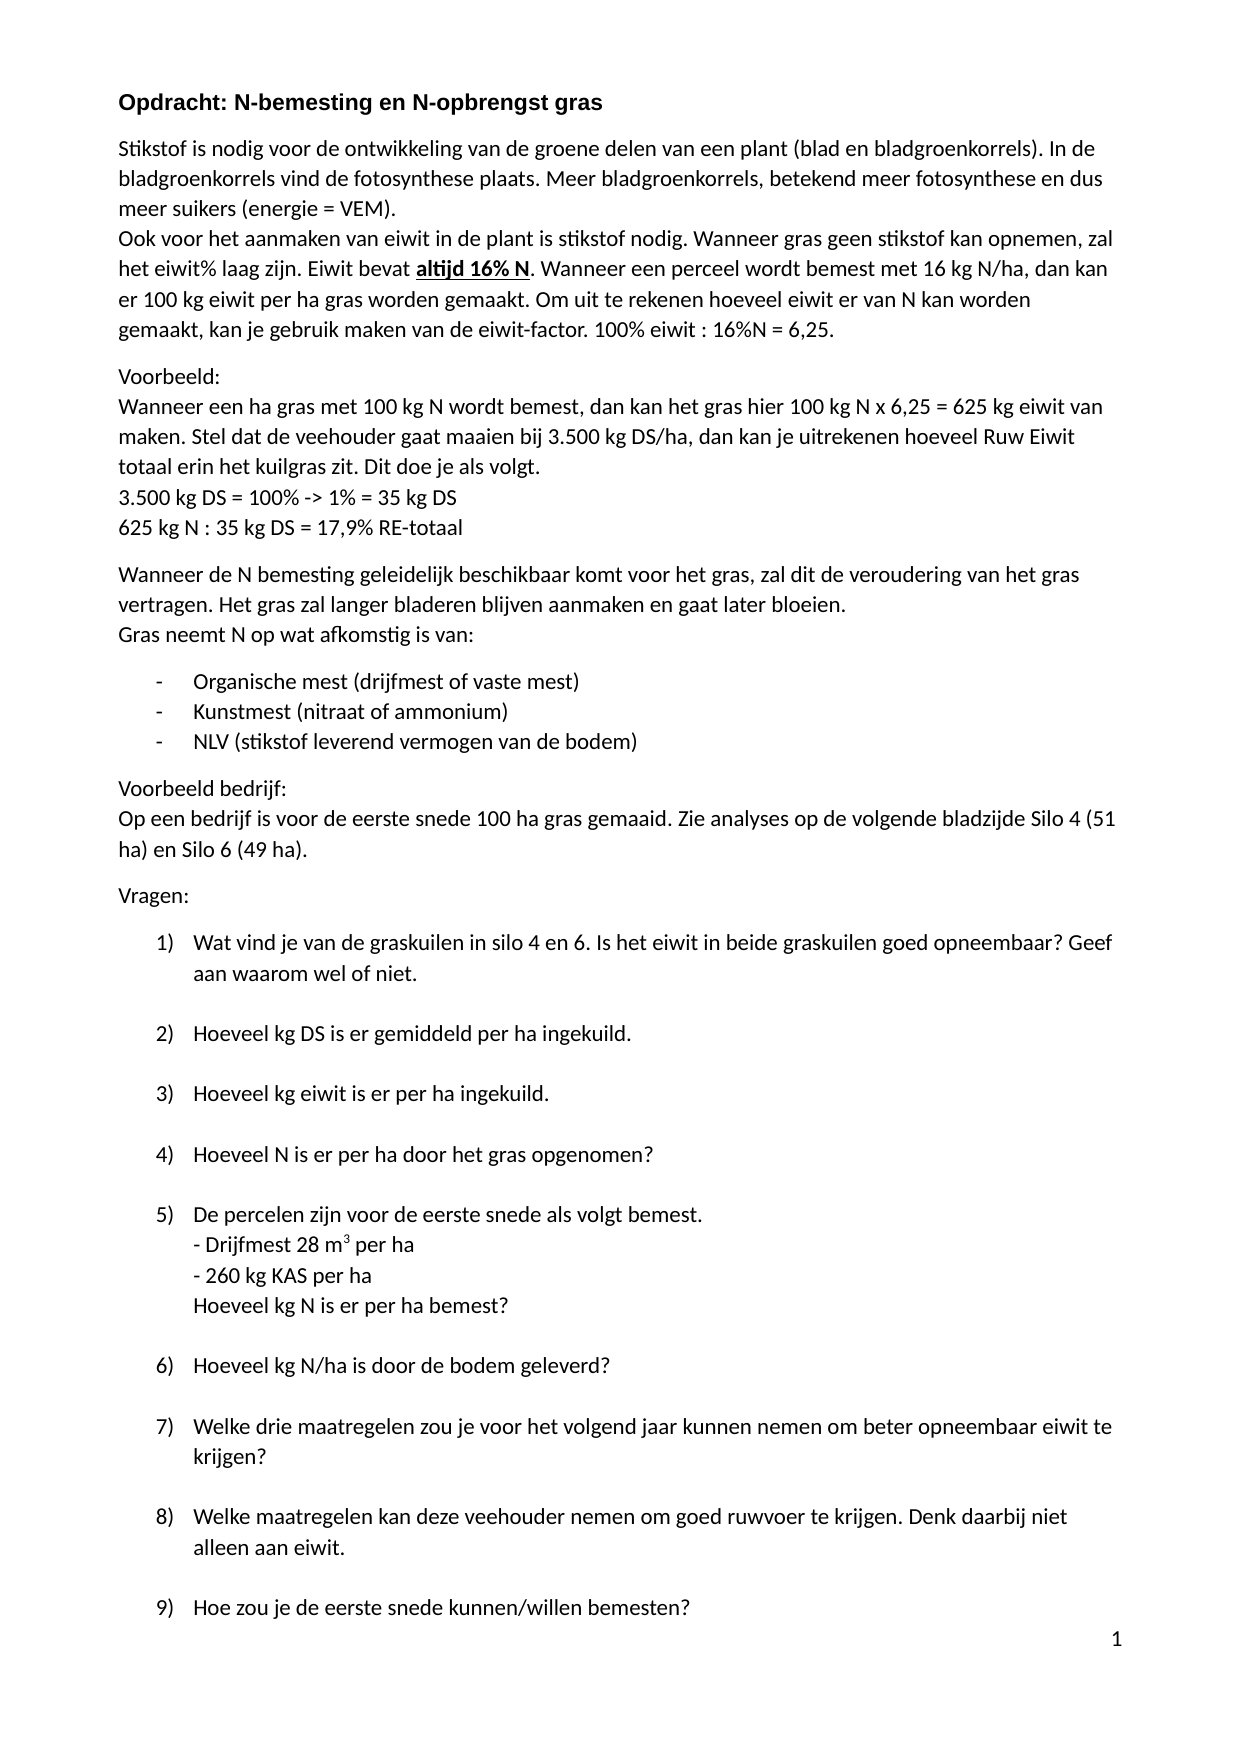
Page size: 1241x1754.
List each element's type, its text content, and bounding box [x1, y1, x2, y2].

text Voorbeeld: Wanneer een ha gras met 100 kg N wordt bemest, dan kan het gras hier 100 kg N x 6,25 = 625 kg eiwit van maken. Stel dat de veehouder gaat maaien bij 3.500 kg DS/ha, dan kan je uitrekenen hoeveel Ruw Eiwit totaal erin het kuilgras zit. Dit doe je als volgt. 3.500 kg DS = 100% -> 1% = 35 kg DS 625 kg N : 35 kg DS = 17,9% RE-totaal [118, 362, 1122, 541]
list Welke drie maatregelen zou je voor het volgend jaar kunnen nemen om beter opneembaar eiwit te krijgen? [156, 1412, 1122, 1500]
list Hoeveel kg DS is er gemiddeld per ha ingekuild. [156, 1019, 1122, 1047]
text Opdracht: N-bemesting en N-opbrengst gras [118, 89, 1122, 115]
text Vragen: [118, 882, 1122, 910]
text Voorbeeld bedrijf: Op een bedrijf is voor de eerste snede 100 ha gras gemaaid. Zie analyses op de volgende bladzijde Silo 4 (51 ha) en Silo 6 (49 ha). [118, 774, 1122, 863]
text Wanneer de N bemesting geleidelijk beschikbaar komt voor het gras, zal dit de veroudering van het gras vertragen. Het gras zal langer bladeren blijven aanmaken en gaat later bloeien. Gras neemt N op wat afkomstig is van: [118, 560, 1122, 648]
list Hoeveel N is er per ha door het gras opgenomen? [156, 1140, 1122, 1168]
text Stikstof is nodig voor de ontwikkeling van de groene delen van een plant (blad en bladgroenkorrels). In de bladgroenkorrels vind de fotosynthese plaats. Meer bladgroenkorrels, betekend meer fotosynthese en dus meer suikers (energie = VEM). Ook voor het aanmaken van eiwit in de plant is stikstof nodig. Wanneer gras geen stikstof kan opnemen, zal het eiwit% laag zijn. Eiwit bevat altijd 16% N. Wanneer een perceel wordt bemest met 16 kg N/ha, dan kan er 100 kg eiwit per ha gras worden gemaakt. Om uit te rekenen hoeveel eiwit er van N kan worden gemaakt, kan je gebruik maken van de eiwit-factor. 100% eiwit : 16%N = 6,25. [118, 134, 1122, 343]
list Wat vind je van de graskuilen in silo 4 en 6. Is het eiwit in beide graskuilen goed opneembaar? Geef aan waarom wel of niet. [156, 928, 1122, 1017]
list Hoe zou je de eerste snede kunnen/willen bemesten? [156, 1593, 1122, 1621]
list Organische mest (drijfmest of vaste mest) [156, 667, 1122, 695]
list Kunstmest (nitraat of ammonium) [156, 697, 1122, 725]
list De percelen zijn voor de eerste snede als volgt bemest. - Drijfmest 28 m3 per ha - 260 kg KAS per ha Hoeveel kg N is er per ha bemest? [156, 1200, 1122, 1319]
list Hoeveel kg N/ha is door de bodem geleverd? [156, 1351, 1122, 1410]
list Welke maatregelen kan deze veehouder nemen om goed ruwvoer te krijgen. Denk daarbij niet alleen aan eiwit. [156, 1502, 1122, 1591]
list Hoeveel kg eiwit is er per ha ingekuild. [156, 1079, 1122, 1108]
list NLV (stikstof leverend vermogen van de bodem) [156, 727, 1122, 756]
